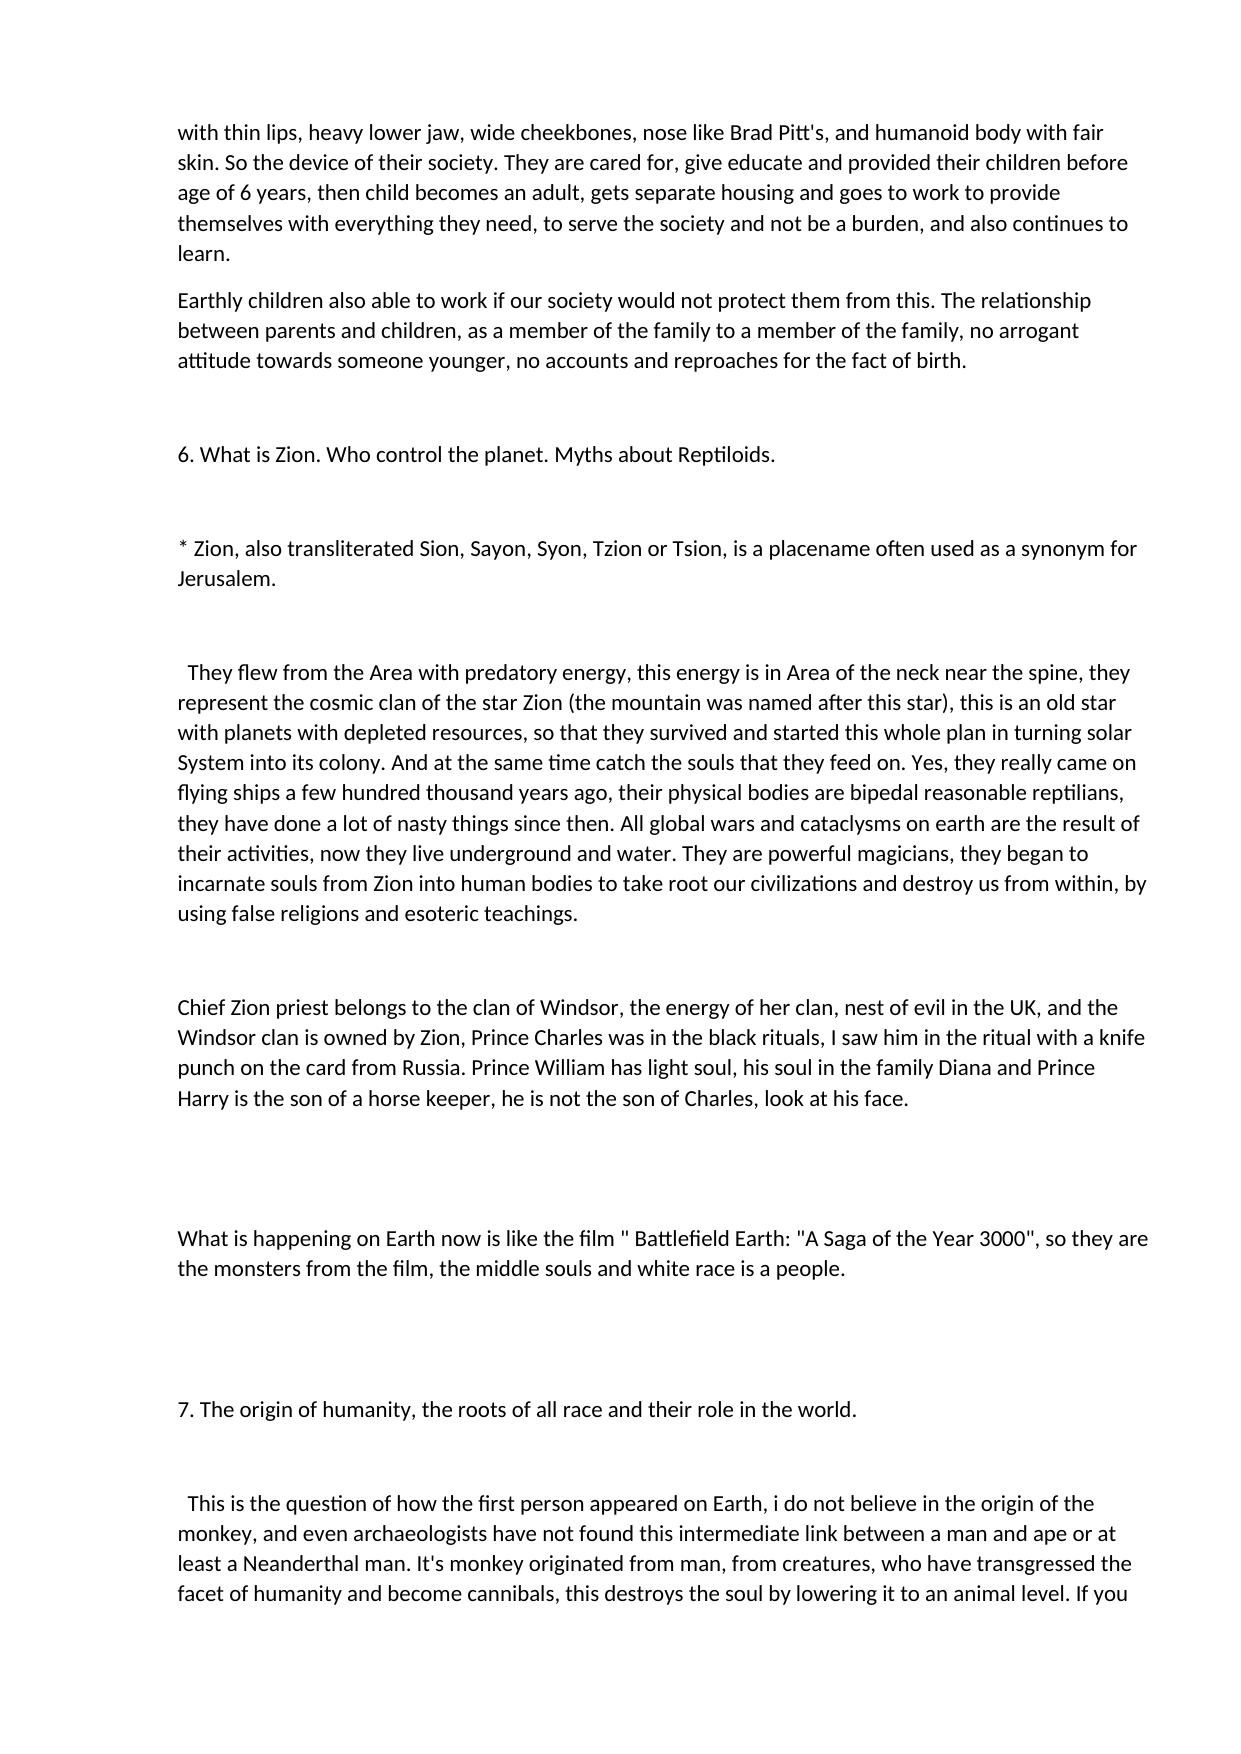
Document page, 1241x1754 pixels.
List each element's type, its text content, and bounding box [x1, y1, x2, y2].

text 6. What is Zion. Who control the planet. Myths about Reptiloids. [177, 440, 1152, 468]
text Earthly children also able to work if our society would not protect them from this. The relationship between parents and children, as a member of the family to a member of the family, no arrogant attitude towards someone younger, no accounts and reproaches for the fact of birth. [177, 286, 1152, 374]
text Chief Zion priest belongs to the clan of Windsor, the energy of her clan, nest of evil in the UK, and the Windsor clan is owned by Zion, Prince Charles was in the black rituals, I saw him in the ritual with a knife punch on the card from Russia. Prince William has light soul, his soul in the family Diana and Prince Harry is the son of a horse keeper, he is not the son of Charles, look at his face. [177, 993, 1152, 1112]
text 7. The origin of humanity, the roots of all race and their role in the world. [177, 1395, 1152, 1423]
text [177, 1489, 1152, 1608]
text What is happening on Earth now is like the film " Battlefield Earth: "A Saga of the Year 3000", so they are the monsters from the film, the middle souls and white race is a people. [177, 1224, 1152, 1283]
text * Zion, also transliterated Sion, Sayon, Syon, Tzion or Tsion, is a placename often used as a synonym for Jerusalem. [177, 534, 1152, 592]
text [177, 118, 1152, 267]
text They flew from the Area with predatory energy, this energy is in Area of the neck near the spine, they represent the cosmic clan of the star Zion (the mountain was named after this star), this is an old star with planets with depleted resources, so that they survived and started this whole plan in turning solar System into its colony. And at the same time catch the souls that they feed on. Yes, they really came on flying ships a few hundred thousand years ago, their physical bodies are bipedal reasonable reptilians, they have done a lot of nasty things since then. All global wars and cataclysms on earth are the result of their activities, now they live underground and water. They are powerful magicians, they began to incarnate souls from Zion into human bodies to take root our civilizations and destroy us from within, by using false religions and esoteric teachings. [177, 658, 1152, 927]
